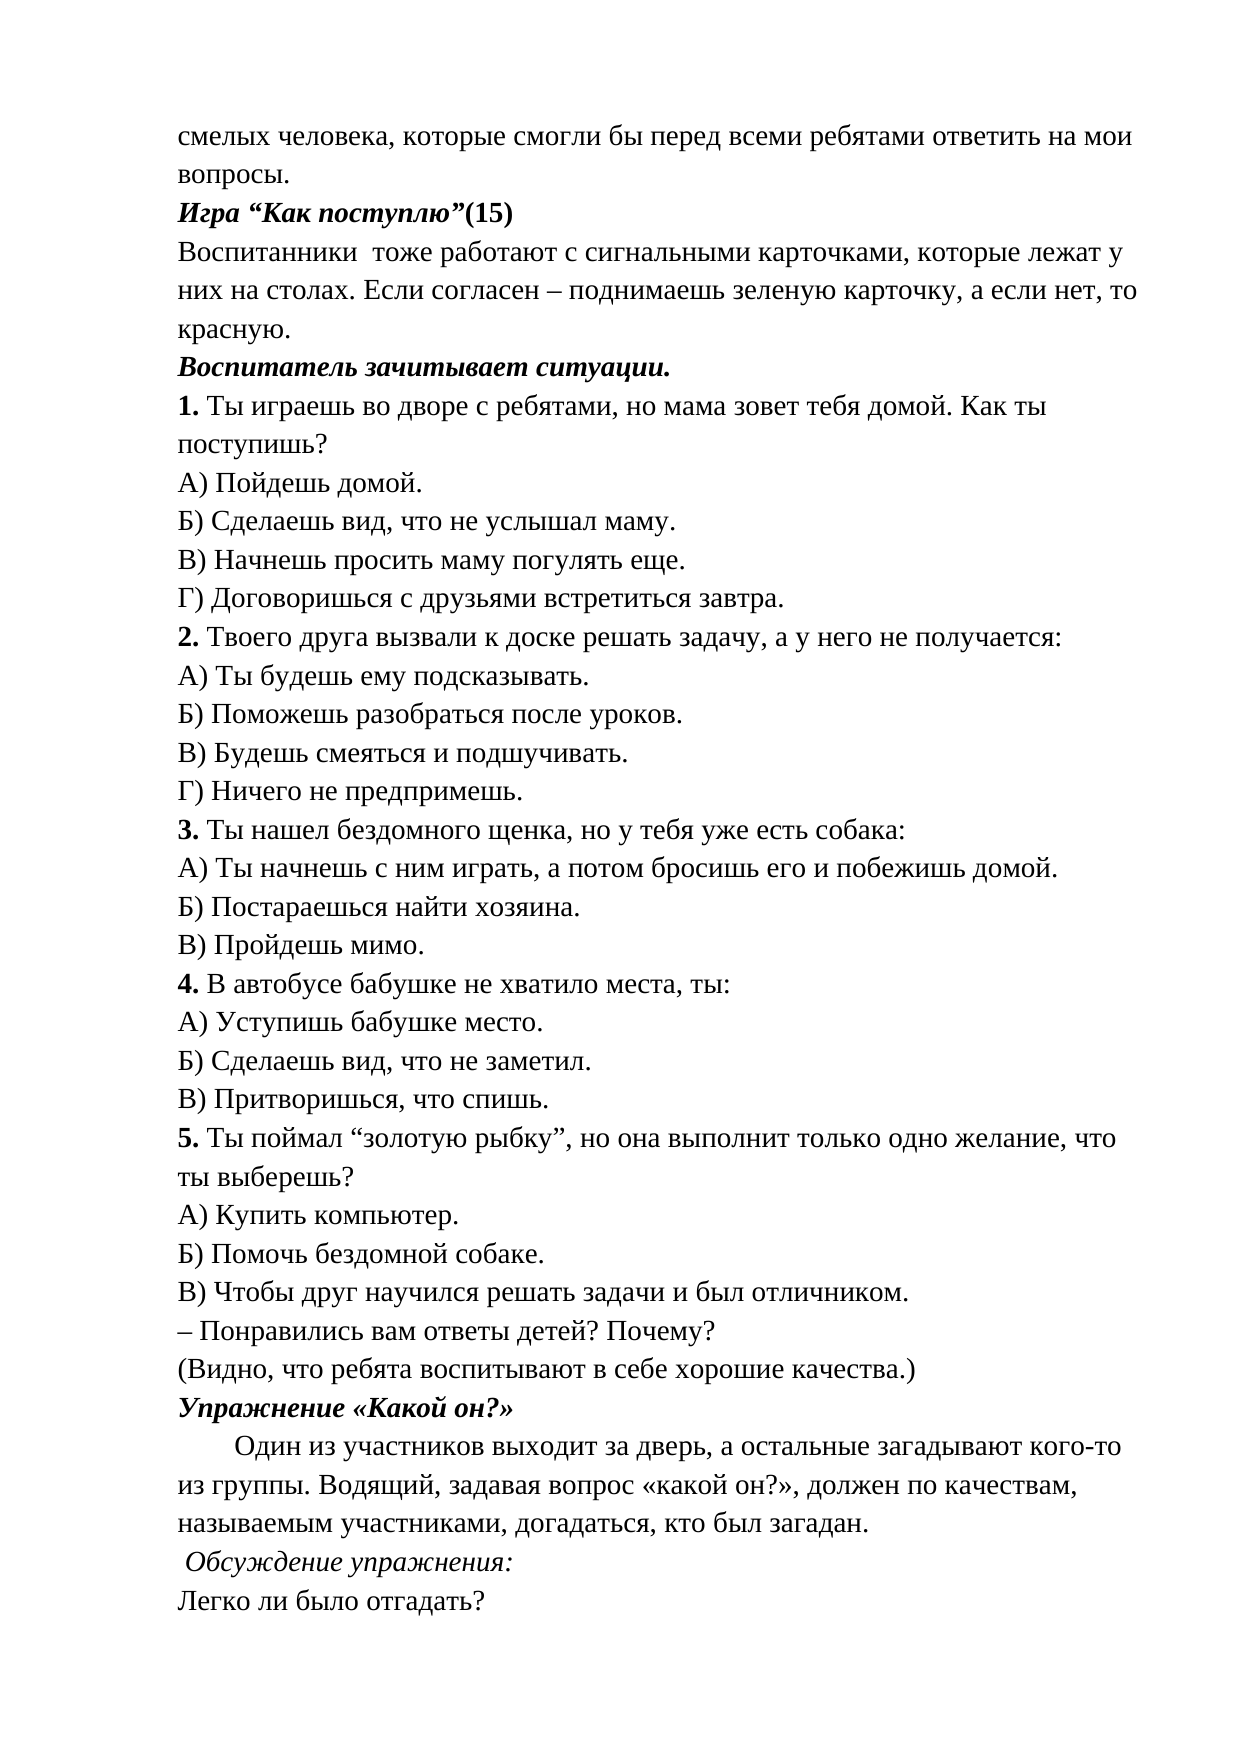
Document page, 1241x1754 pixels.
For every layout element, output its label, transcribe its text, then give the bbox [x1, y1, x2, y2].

text Один из участников выходит за дверь, а остальные загадывают кого-то из группы. Водящий, задавая вопрос «какой он?», должен по качествам, называемым участниками, догадаться, кто был загадан. [177, 1428, 1152, 1539]
text Воспитанники тоже работают с сигнальными карточками, которые лежат у них на столах. Если согласен – поднимаешь зеленую карточку, а если нет, то красную. [177, 234, 1152, 344]
text В) Притворишься, что спишь. [177, 1082, 1152, 1115]
text А) Ты будешь ему подсказывать. [177, 658, 1152, 691]
text А) Уступишь бабушке место. [177, 1004, 1152, 1038]
text В) Пройдешь мимо. [177, 927, 1152, 961]
text А) Купить компьютер. [177, 1197, 1152, 1231]
text Б) Сделаешь вид, что не заметил. [177, 1043, 1152, 1077]
text В) Чтобы друг научился решать задачи и был отличником. [177, 1274, 1152, 1308]
text В) Начнешь просить маму погулять еще. [177, 542, 1152, 576]
text А) Ты начнешь с ним играть, а потом бросишь его и побежишь домой. [177, 850, 1152, 884]
text (Видно, что ребята воспитывают в себе хорошие качества.) [177, 1351, 1152, 1385]
text В) Будешь смеяться и подшучивать. [177, 735, 1152, 768]
text Воспитатель зачитывает ситуации. [177, 349, 1152, 383]
text Легко ли было отгадать? [177, 1583, 1152, 1616]
text А) Пойдешь домой. [177, 465, 1152, 498]
text Обсуждение упражнения: [177, 1544, 1152, 1578]
text Б) Поможешь разобраться после уроков. [177, 696, 1152, 730]
text 1. Ты играешь во дворе с ребятами, но мама зовет тебя домой. Как ты поступишь? [177, 388, 1152, 460]
text Б) Сделаешь вид, что не услышал маму. [177, 503, 1152, 537]
text Б) Помочь бездомной собаке. [177, 1236, 1152, 1269]
text Упражнение «Какой он?» [177, 1390, 1152, 1423]
text Г) Ничего не предпримешь. [177, 773, 1152, 807]
text 4. В автобусе бабушке не хватило места, ты: [177, 966, 1152, 999]
text – Понравились вам ответы детей? Почему? [177, 1313, 1152, 1346]
text Игра “Как поступлю”(15) [177, 195, 1152, 229]
text Б) Постараешься найти хозяина. [177, 889, 1152, 922]
text 5. Ты поймал “золотую рыбку”, но она выполнит только одно желание, что ты выберешь? [177, 1120, 1152, 1192]
text 3. Ты нашел бездомного щенка, но у тебя уже есть собака: [177, 812, 1152, 845]
text Г) Договоришься с друзьями встретиться завтра. [177, 581, 1152, 614]
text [177, 118, 1152, 190]
text 2. Твоего друга вызвали к доске решать задачу, а у него не получается: [177, 619, 1152, 653]
